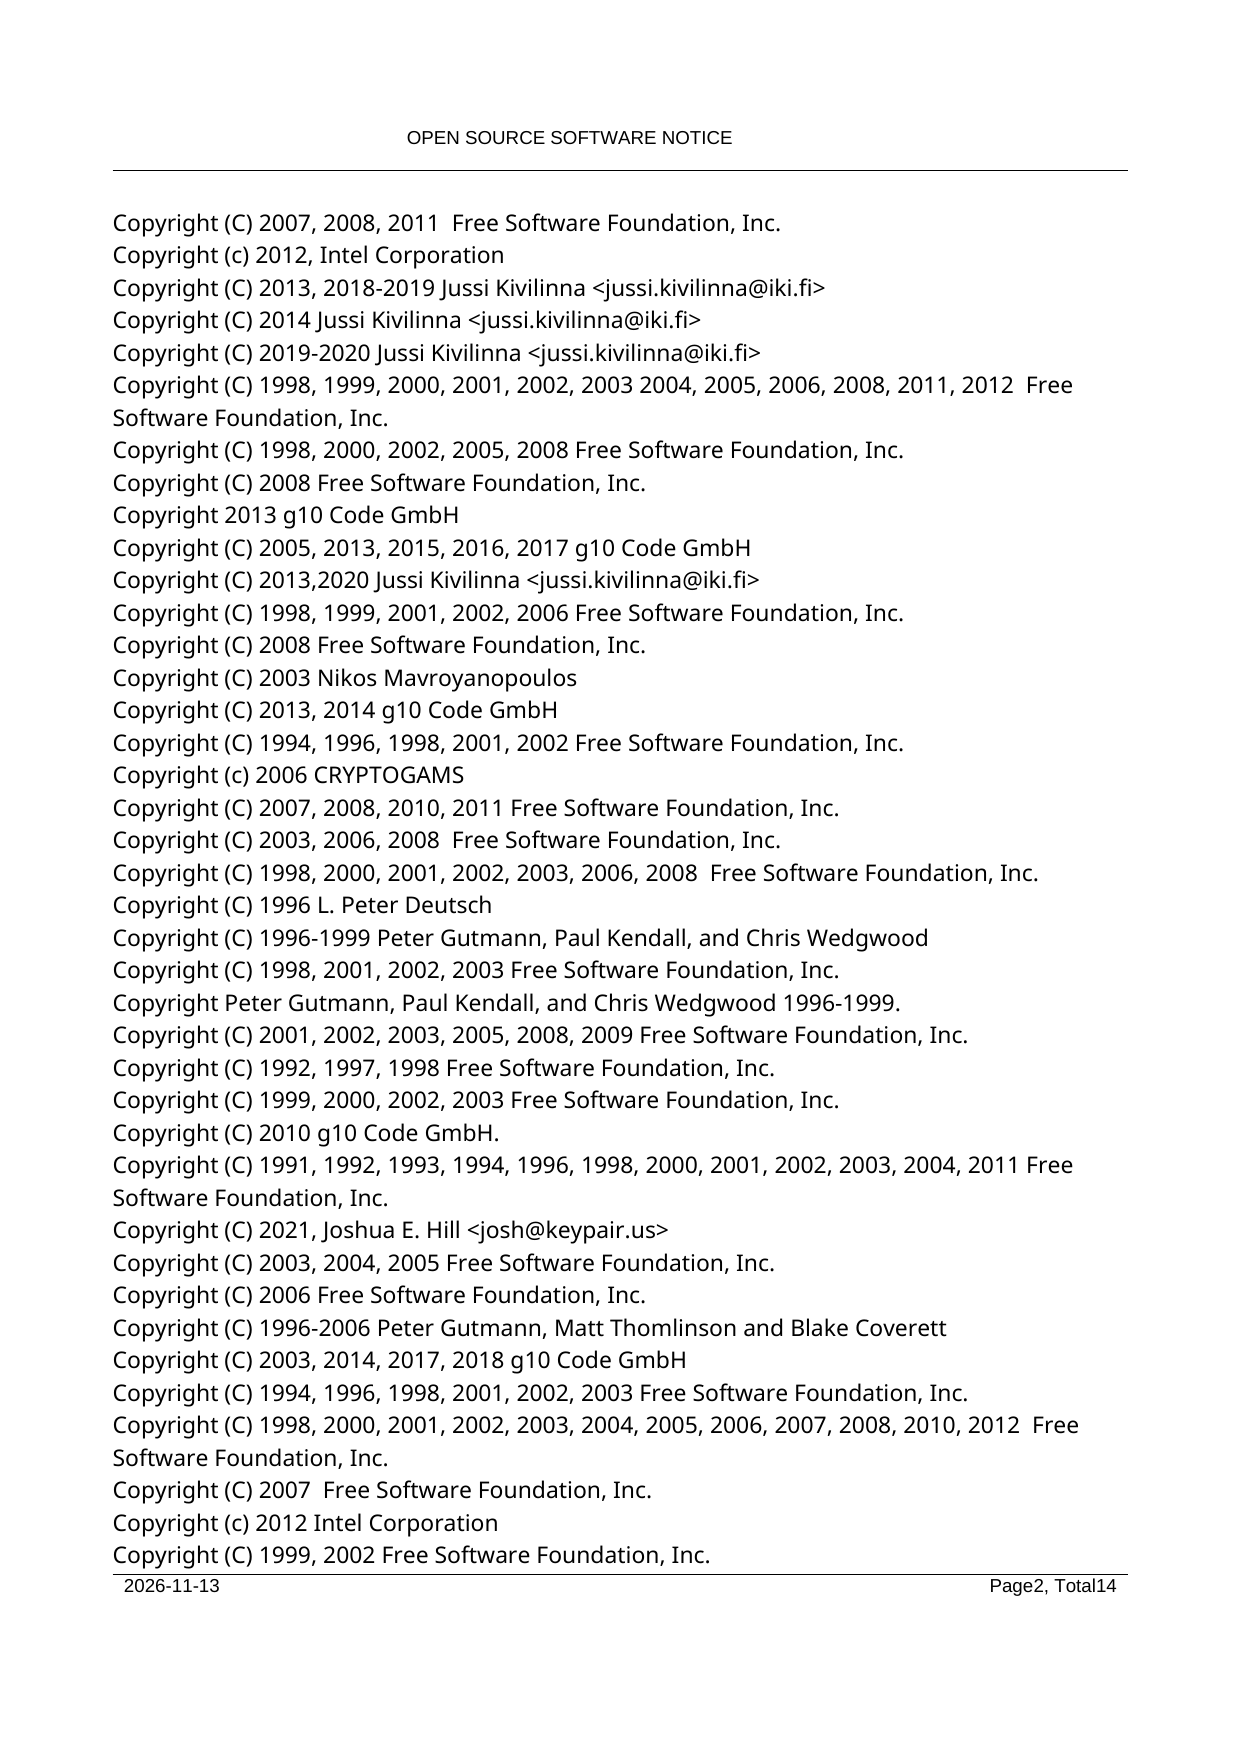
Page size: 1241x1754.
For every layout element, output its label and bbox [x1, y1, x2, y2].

text [112, 206, 1128, 1571]
